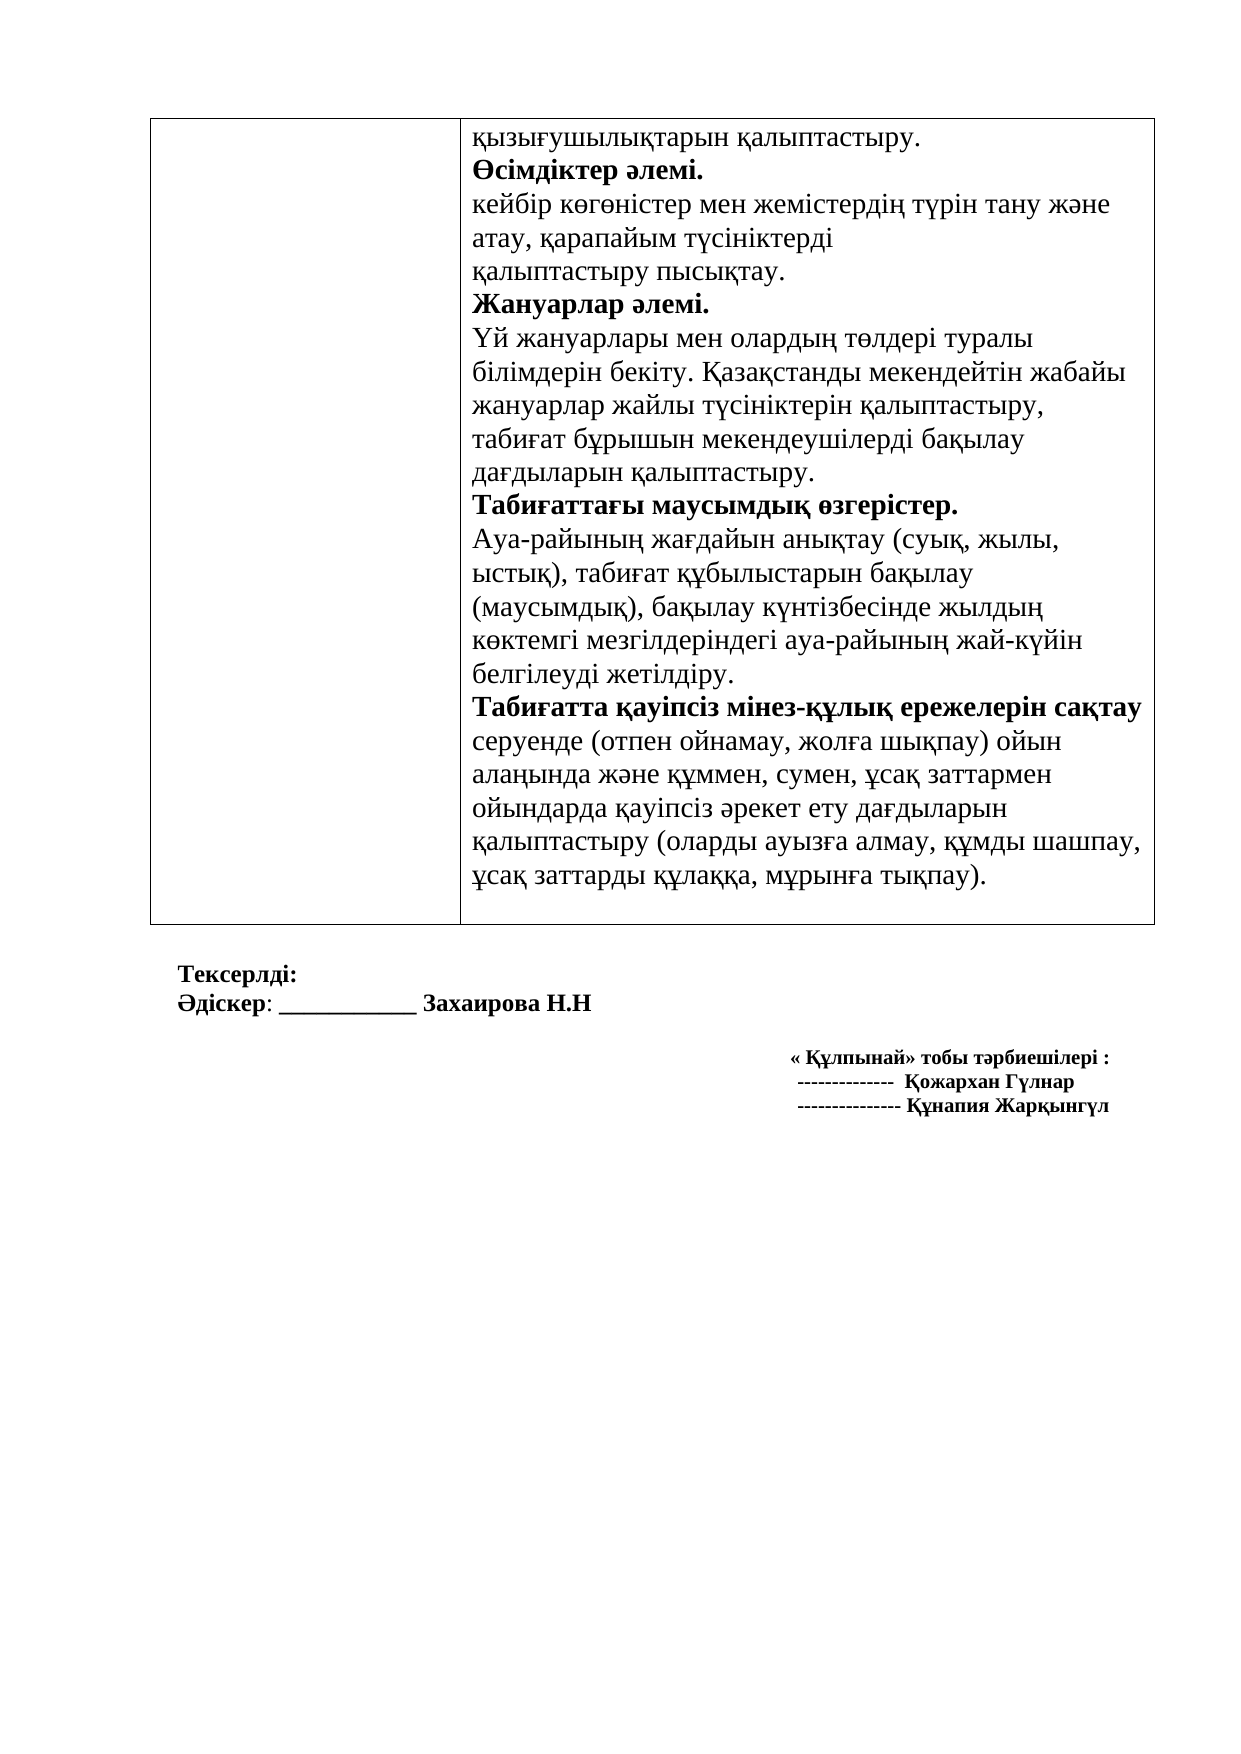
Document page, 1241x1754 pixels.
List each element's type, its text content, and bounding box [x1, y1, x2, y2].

text -------------- Қожархан Гүлнар [177, 1069, 1152, 1093]
text Әдіскер: ___________ Захаирова Н.Н [177, 988, 1152, 1017]
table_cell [151, 119, 460, 924]
text « Құлпынай» тобы тәрбиешілері : [177, 1045, 1152, 1069]
text --------------- Құнапия Жарқынгүл [177, 1093, 1152, 1117]
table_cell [461, 119, 1154, 924]
text Тексерлді: [177, 959, 1152, 988]
